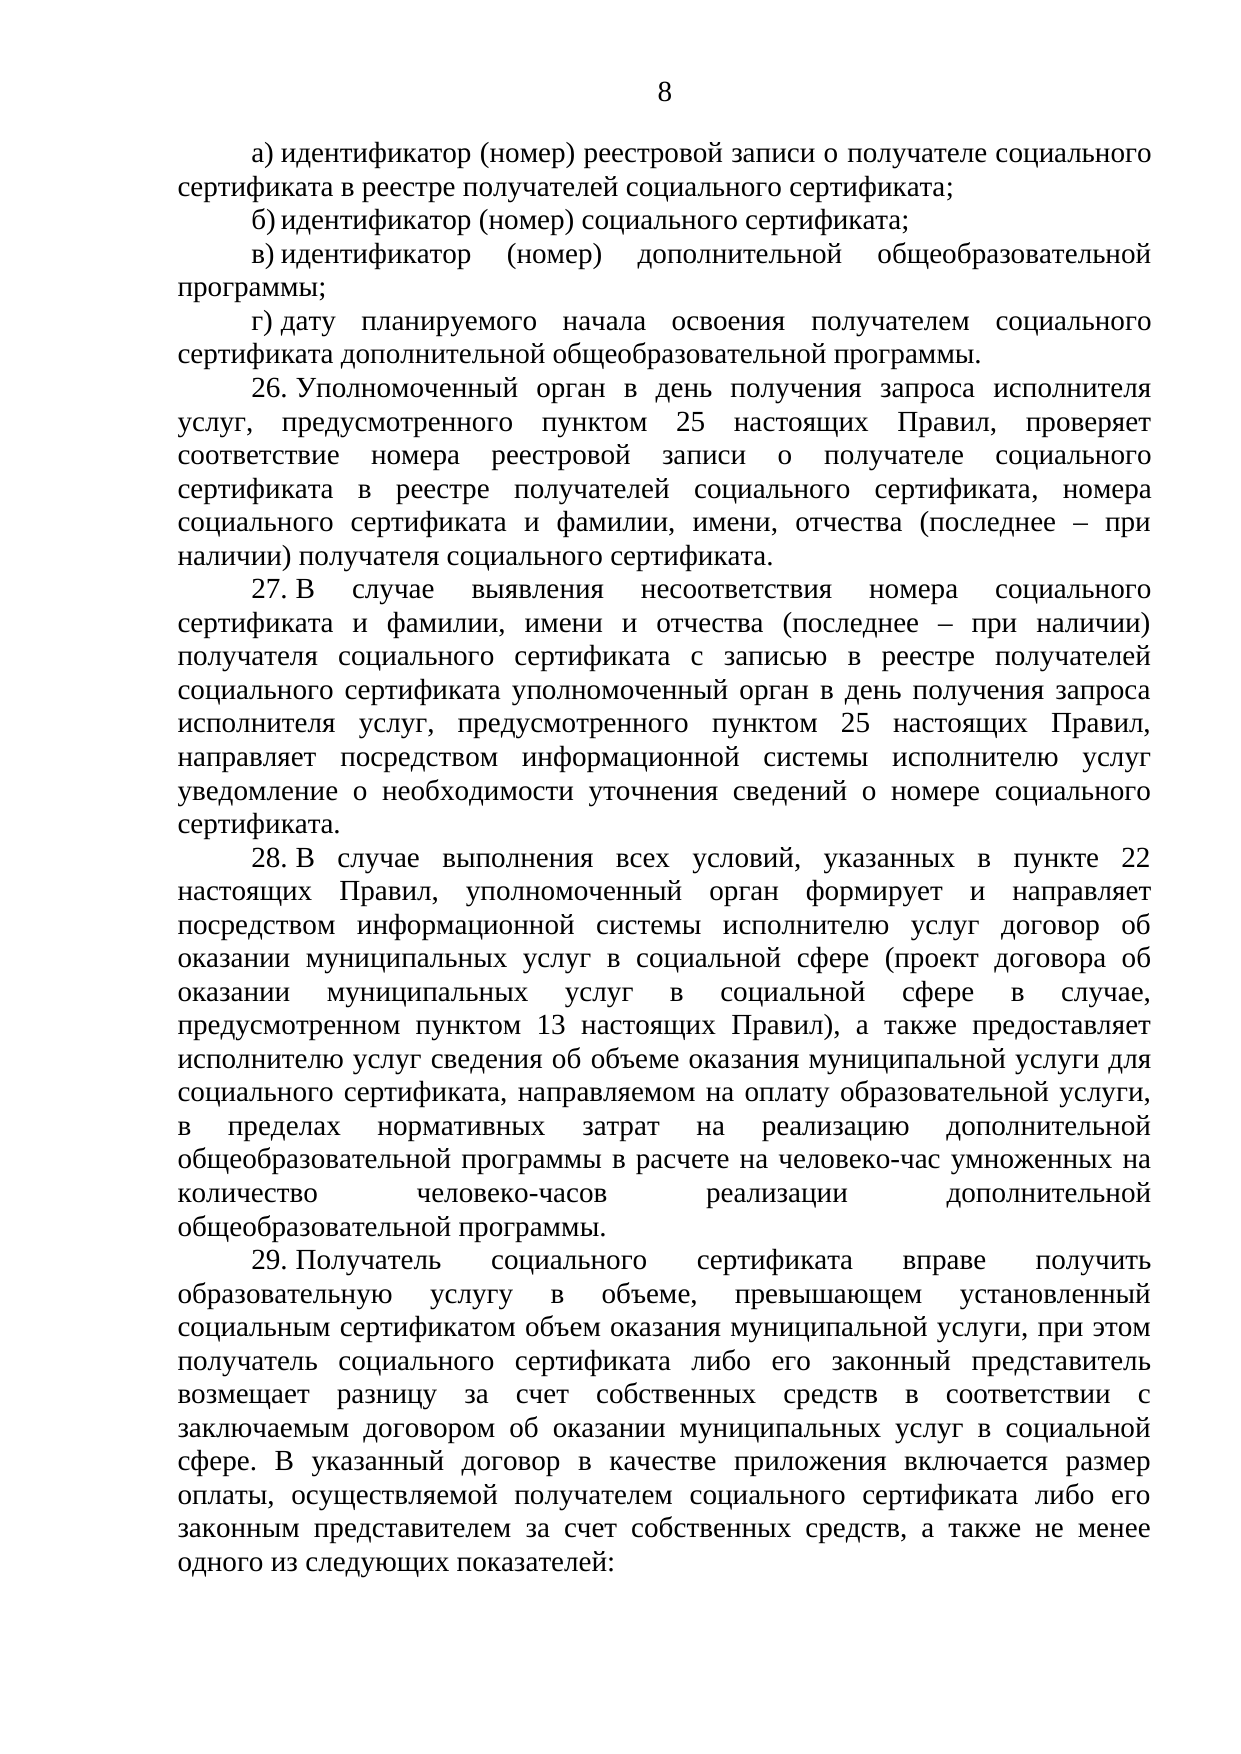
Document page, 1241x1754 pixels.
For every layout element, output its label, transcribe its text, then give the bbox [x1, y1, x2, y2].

list дату планируемого начала освоения получателем социального сертификата дополнительной общеобразовательной программы. [177, 303, 1152, 370]
list Получатель социального сертификата вправе получить образовательную услугу в объеме, превышающем установленный социальным сертификатом объем оказания муниципальной услуги, при этом получатель социального сертификата либо его законный представитель возмещает разницу за счет собственных средств в соответствии с заключаемым договором об оказании муниципальных услуг в социальной сфере. В указанный договор в качестве приложения включается размер оплаты, осуществляемой получателем социального сертификата либо его законным представителем за счет собственных средств, а также не менее одного из следующих показателей: [177, 1242, 1152, 1578]
list В случае выявления несоответствия номера социального сертификата и фамилии, имени и отчества (последнее – при наличии) получателя социального сертификата с записью в реестре получателей социального сертификата уполномоченный орган в день получения запроса исполнителя услуг, предусмотренного пунктом 25 настоящих Правил, направляет посредством информационной системы исполнителю услуг уведомление о необходимости уточнения сведений о номере социального сертификата. [177, 571, 1152, 840]
list Уполномоченный орган в день получения запроса исполнителя услуг, предусмотренного пунктом 25 настоящих Правил, проверяет соответствие номера реестровой записи о получателе социального сертификата в реестре получателей социального сертификата, номера социального сертификата и фамилии, имени, отчества (последнее – при наличии) получателя социального сертификата. [177, 370, 1152, 571]
list идентификатор (номер) дополнительной общеобразовательной программы; [177, 236, 1152, 303]
list идентификатор (номер) социального сертификата; [177, 202, 1152, 236]
list идентификатор (номер) реестровой записи о получателе социального сертификата в реестре получателей социального сертификата; [177, 135, 1152, 202]
list В случае выполнения всех условий, указанных в пункте 22 настоящих Правил, уполномоченный орган формирует и направляет посредством информационной системы исполнителю услуг договор об оказании муниципальных услуг в социальной сфере (проект договора об оказании муниципальных услуг в социальной сфере в случае, предусмотренном пунктом 13 настоящих Правил), а также предоставляет исполнителю услуг сведения об объеме оказания муниципальной услуги для социального сертификата, направляемом на оплату образовательной услуги, в пределах нормативных затрат на реализацию дополнительной общеобразовательной программы в расчете на человеко-час умноженных на количество человеко-часов реализации дополнительной общеобразовательной программы. [177, 840, 1152, 1242]
